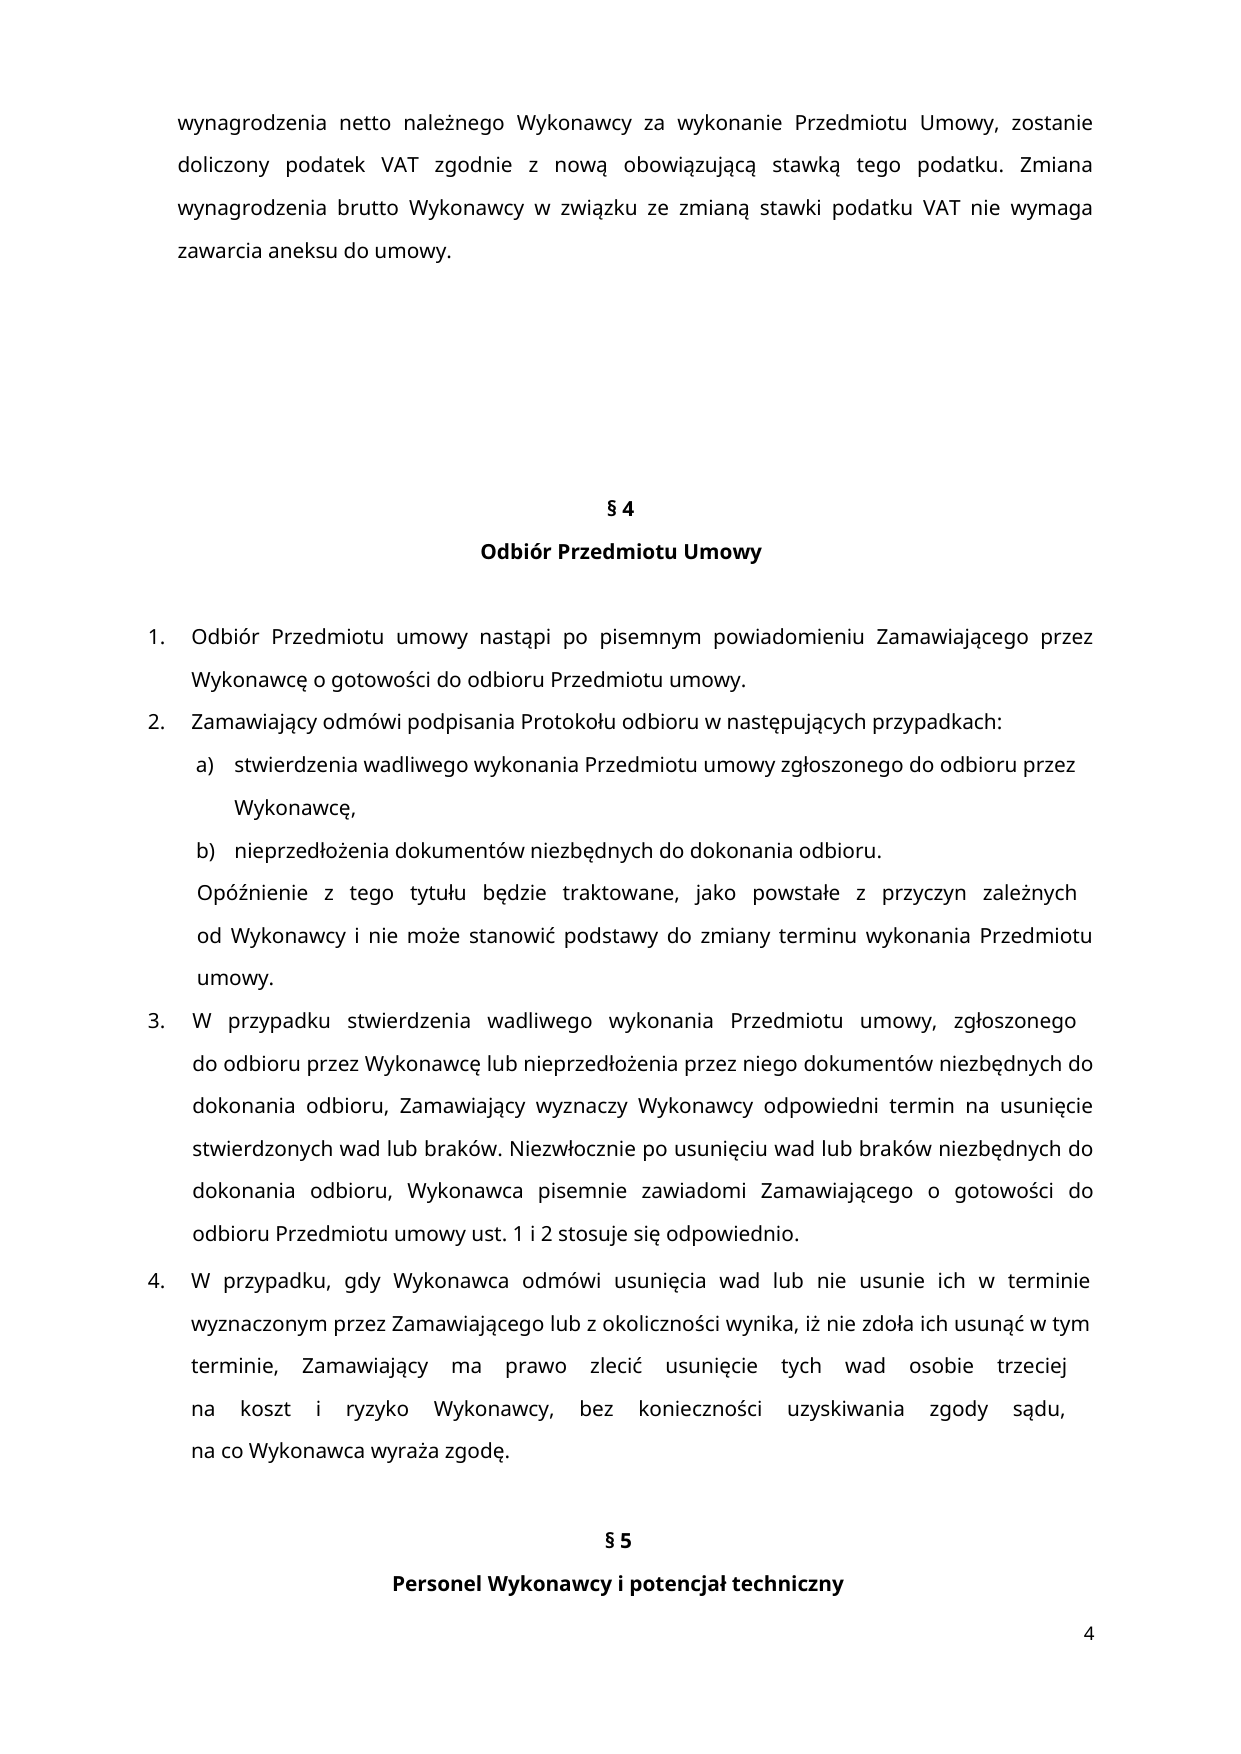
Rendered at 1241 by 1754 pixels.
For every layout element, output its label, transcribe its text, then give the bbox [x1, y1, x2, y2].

list W przypadku, gdy Wykonawca odmówi usunięcia wad lub nie usunie ich w terminie wyznaczonym przez Zamawiającego lub z okoliczności wynika, iż nie zdoła ich usunąć w tym terminie, Zamawiający ma prawo zlecić usunięcie tych wad osobie trzeciej na koszt i ryzyko Wykonawcy, bez konieczności uzyskiwania zgody sądu, na co Wykonawca wyraża zgodę. [148, 1266, 1091, 1465]
text Personel Wykonawcy i potencjał techniczny [148, 1569, 1088, 1597]
list stwierdzenia wadliwego wykonania Przedmiotu umowy zgłoszonego do odbioru przez Wykonawcę, [196, 751, 1094, 822]
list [140, 108, 1094, 264]
text § 5 [148, 1526, 1089, 1555]
text § 4 [148, 494, 1093, 523]
list nieprzedłożenia dokumentów niezbędnych do dokonania odbioru. [196, 836, 1094, 864]
text Opóźnienie z tego tytułu będzie traktowane, jako powstałe z przyczyn zależnych od Wykonawcy i nie może stanowić podstawy do zmiany terminu wykonania Przedmiotu umowy. [197, 878, 1094, 992]
list W przypadku stwierdzenia wadliwego wykonania Przedmiotu umowy, zgłoszonego do odbioru przez Wykonawcę lub nieprzedłożenia przez niego dokumentów niezbędnych do dokonania odbioru, Zamawiający wyznaczy Wykonawcy odpowiedni termin na usunięcie stwierdzonych wad lub braków. Niezwłocznie po usunięciu wad lub braków niezbędnych do dokonania odbioru, Wykonawca pisemnie zawiadomi Zamawiającego o gotowości do odbioru Przedmiotu umowy ust. 1 i 2 stosuje się odpowiednio. [148, 1006, 1094, 1248]
list Zamawiający odmówi podpisania Protokołu odbioru w następujących przypadkach: [148, 707, 1094, 736]
list Odbiór Przedmiotu umowy nastąpi po pisemnym powiadomieniu Zamawiającego przez Wykonawcę o gotowości do odbioru Przedmiotu umowy. [148, 622, 1094, 693]
text Odbiór Przedmiotu Umowy [148, 537, 1094, 565]
